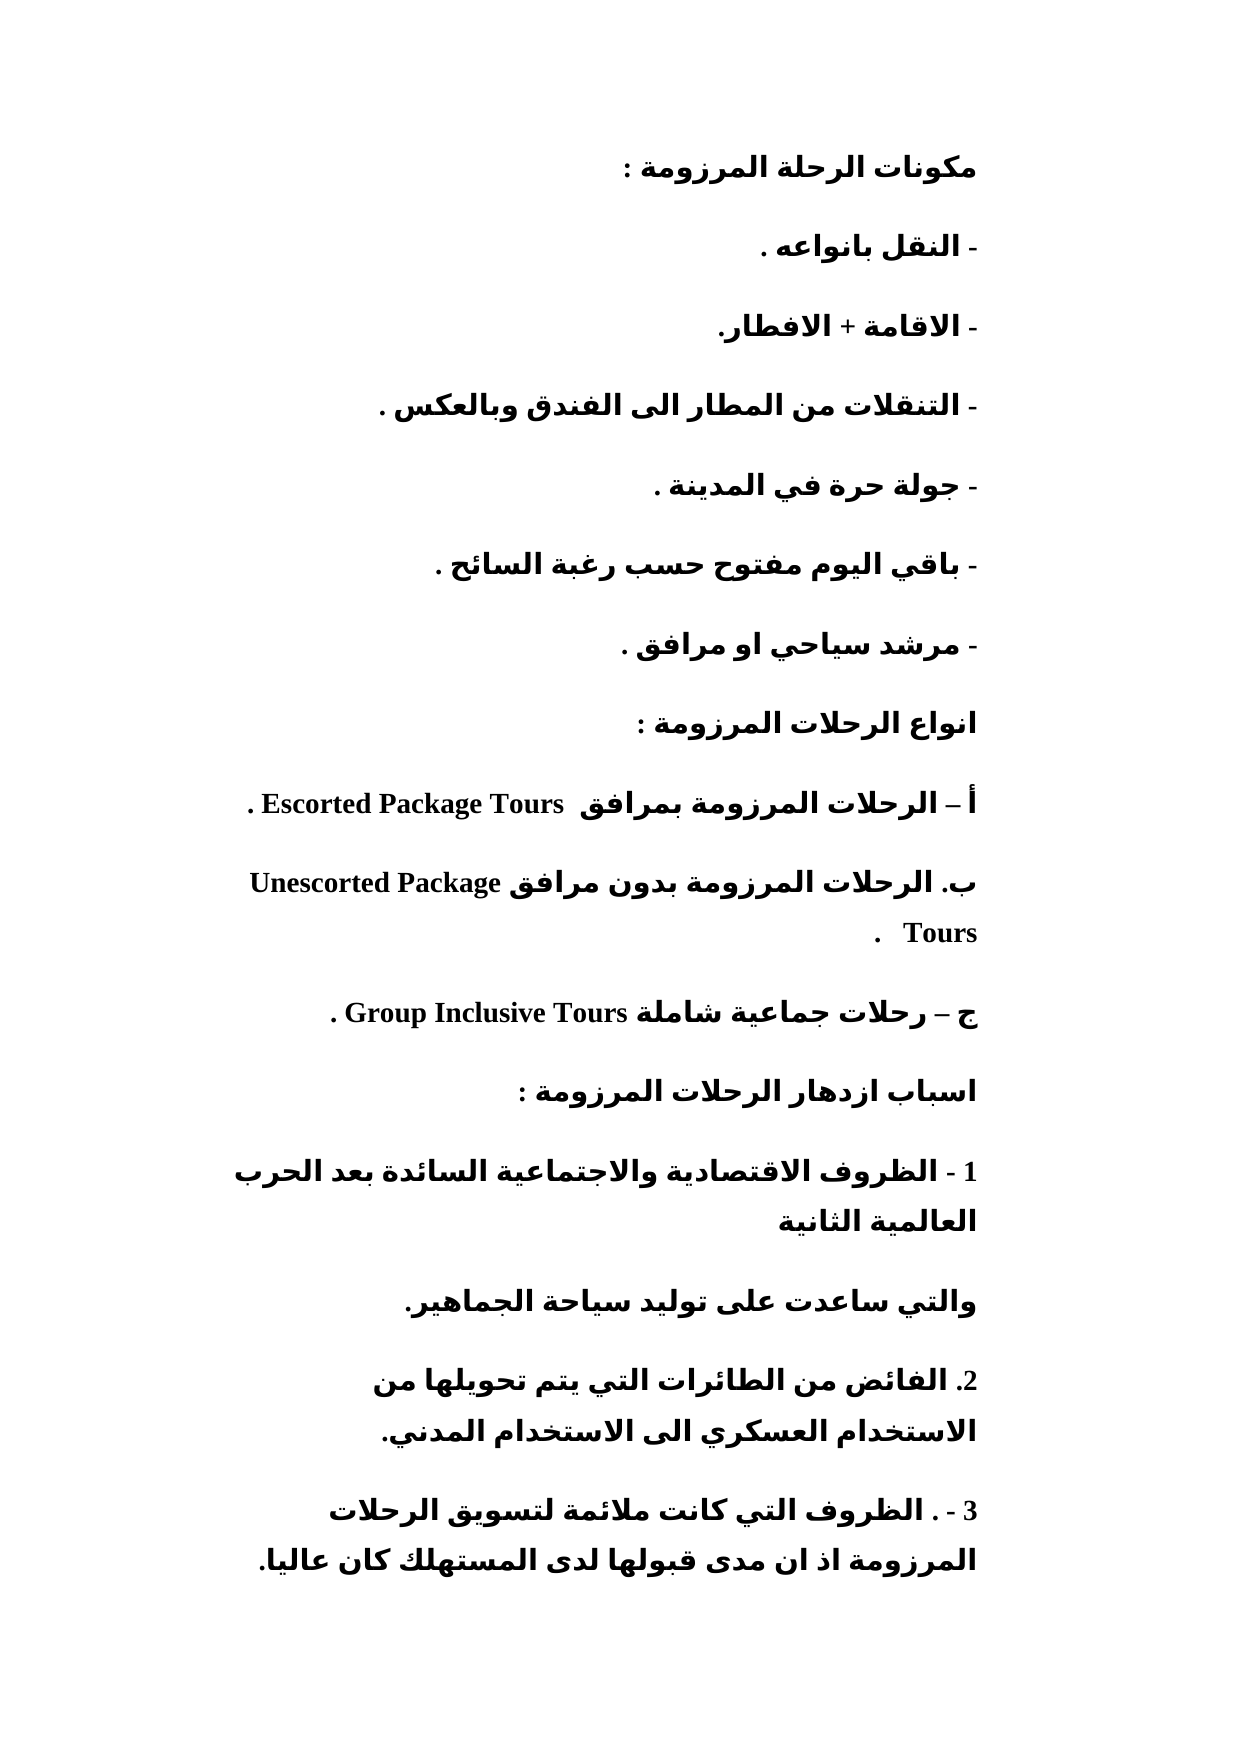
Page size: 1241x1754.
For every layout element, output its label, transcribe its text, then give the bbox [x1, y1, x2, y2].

text - باقي اليوم مفتوح حسب رغبة السائح . [227, 547, 978, 581]
text 1 - الظروف الاقتصادية والاجتماعية السائدة بعد الحرب العالمية الثانية [227, 1154, 978, 1238]
text مكونات الرحلة المرزومة : [227, 150, 978, 183]
text أ – الرحلات المرزومة بمرافق Escorted Package Tours . [227, 786, 978, 819]
text - جولة حرة في المدينة . [227, 468, 978, 501]
text 3 - . الظروف التي كانت ملائمة لتسويق الرحلات المرزومة اذ ان مدى قبولها لدى المستهلك كان عاليا. [227, 1493, 978, 1577]
text - النقل بانواعه . [227, 229, 978, 263]
text ج – رحلات جماعية شاملة Group Inclusive Tours . [227, 995, 978, 1029]
text ب. الرحلات المرزومة بدون مرافق Unescorted Package Tours . [227, 865, 978, 949]
text - التنقلات من المطار الى الفندق وبالعكس . [227, 388, 978, 422]
text - مرشد سياحي او مرافق . [227, 627, 978, 660]
text - الاقامة + الافطار. [227, 309, 978, 342]
text والتي ساعدت على توليد سياحة الجماهير. [227, 1284, 978, 1317]
text انواع الرحلات المرزومة : [227, 706, 978, 740]
text اسباب ازدهار الرحلات المرزومة : [227, 1074, 978, 1108]
text 2. الفائض من الطائرات التي يتم تحويلها من الاستخدام العسكري الى الاستخدام المدني. [227, 1363, 978, 1447]
